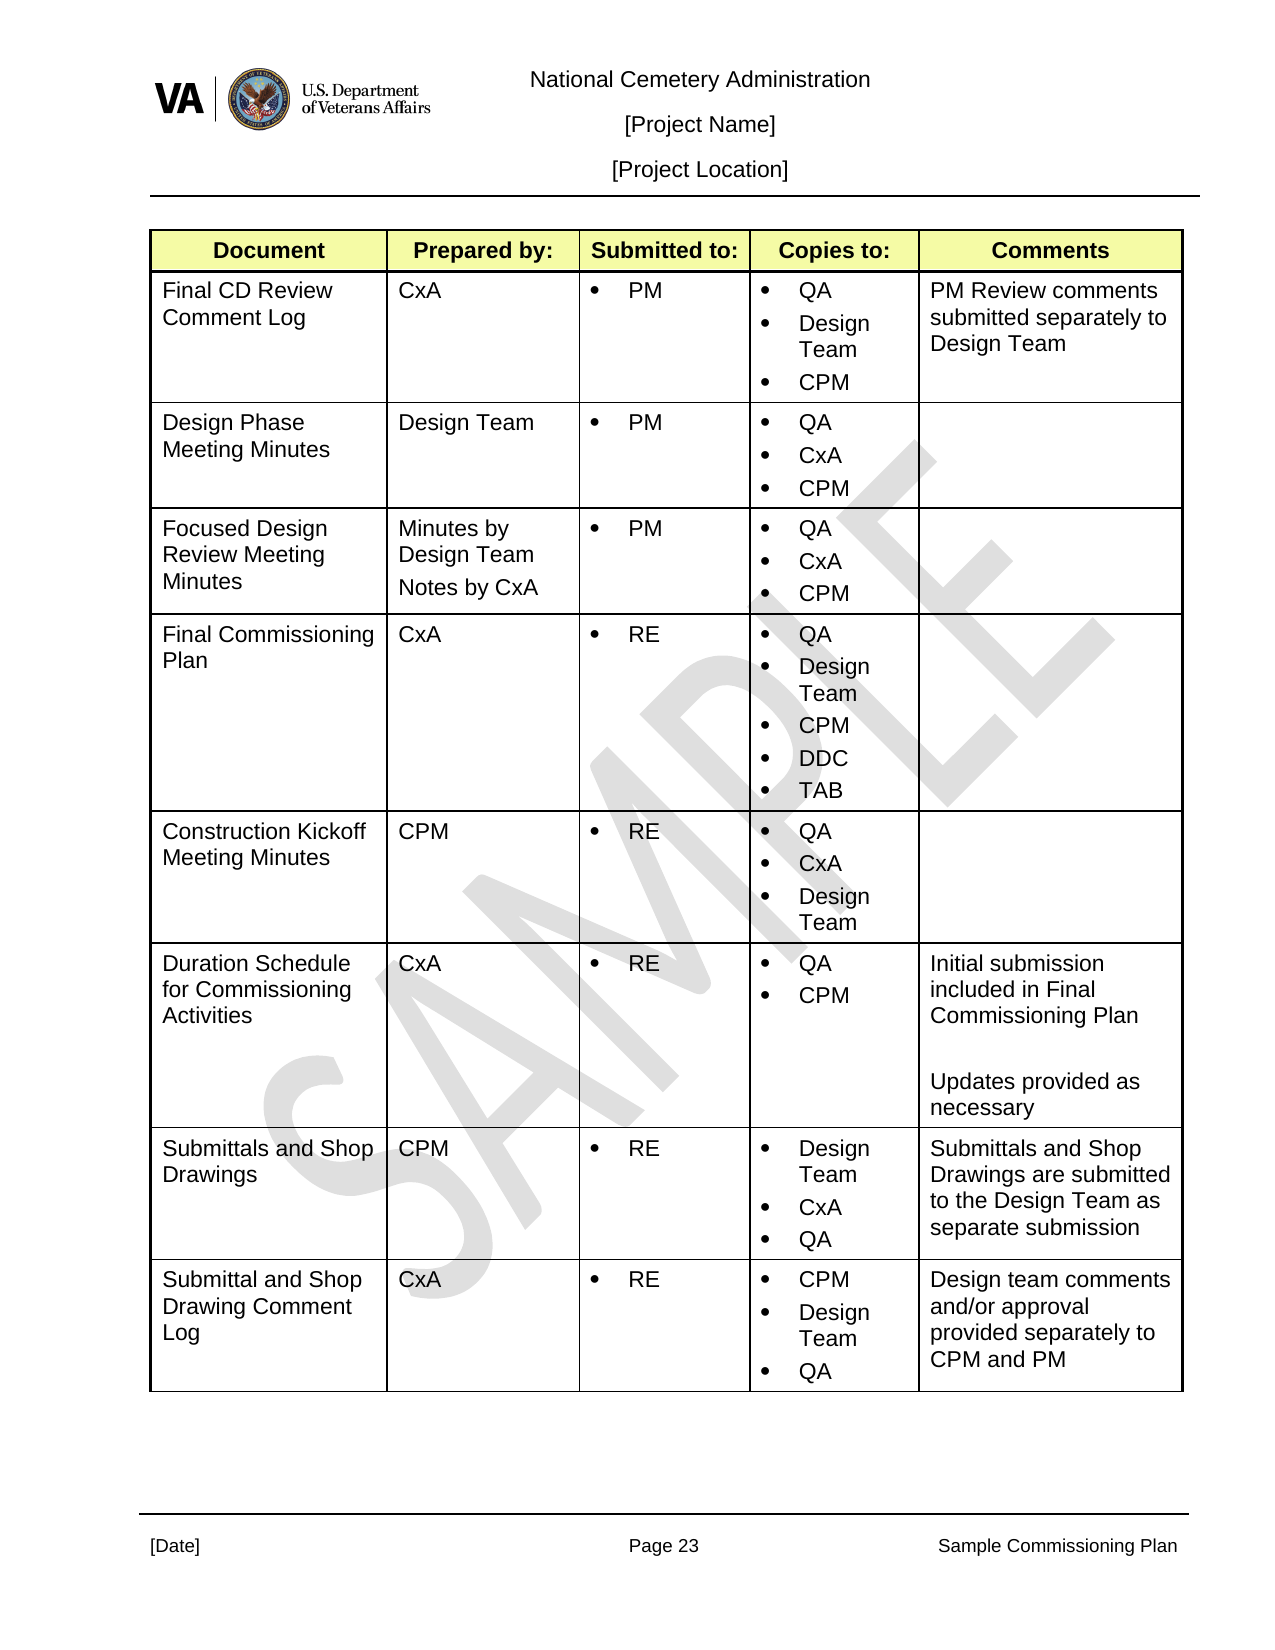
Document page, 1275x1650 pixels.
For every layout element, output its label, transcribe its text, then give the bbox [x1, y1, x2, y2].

table_cell Construction Kickoff Meeting Minutes [152, 812, 386, 942]
table_cell Initial submission included in Final Commissioning Plan Updates provided as necessary [920, 944, 1181, 1127]
table_cell QA CPM [751, 944, 918, 1127]
table_cell [920, 615, 1181, 810]
table_cell Submittals and Shop Drawings are submitted to the Design Team as separate submission [920, 1128, 1181, 1259]
table_cell PM [580, 273, 749, 402]
table_cell Design team comments and/or approval provided separately to CPM and PM [920, 1260, 1181, 1391]
table_cell RE [580, 1260, 749, 1391]
table_cell CxA [388, 1260, 579, 1391]
table_cell Design Team CxA QA [751, 1128, 918, 1259]
table_cell QA CxA Design Team [751, 812, 918, 942]
table_cell CxA [388, 615, 579, 810]
picture [138, 60, 448, 143]
table_cell Minutes by Design Team Notes by CxA [388, 509, 579, 613]
table_cell CPM [388, 812, 579, 942]
table_cell [920, 403, 1181, 507]
table_cell Submittal and Shop Drawing Comment Log [152, 1260, 386, 1391]
table_cell CPM [388, 1128, 579, 1259]
table_cell Submittals and Shop Drawings [152, 1128, 386, 1259]
table_cell RE [580, 944, 749, 1127]
table_header Comments [920, 231, 1181, 269]
table_cell PM [580, 403, 749, 507]
table_header Document [152, 231, 386, 269]
table_cell QA Design Team CPM [751, 273, 918, 402]
table_cell CxA [388, 273, 579, 402]
table_cell [920, 812, 1181, 942]
table_cell CPM Design Team QA [751, 1260, 918, 1391]
table_cell Final Commissioning Plan [152, 615, 386, 810]
table_cell QA Design Team CPM DDC TAB [751, 615, 918, 810]
table_cell Duration Schedule for Commissioning Activities [152, 944, 386, 1127]
table_header Submitted to: [580, 231, 749, 269]
table_cell [920, 509, 1181, 613]
table_cell Final CD Review Comment Log [152, 273, 386, 402]
table_cell RE [580, 1128, 749, 1259]
table_header Prepared by: [388, 231, 579, 269]
table_cell Design Phase Meeting Minutes [152, 403, 386, 507]
table_cell QA CxA CPM [751, 509, 918, 613]
table_cell QA CxA CPM [751, 403, 918, 507]
table_cell PM Review comments submitted separately to Design Team [920, 273, 1181, 402]
table_cell RE [580, 812, 749, 942]
table_cell Focused Design Review Meeting Minutes [152, 509, 386, 613]
table_header Copies to: [751, 231, 918, 269]
table_cell Design Team [388, 403, 579, 507]
table_cell PM [580, 509, 749, 613]
table_cell CxA [388, 944, 579, 1127]
table_cell RE [580, 615, 749, 810]
